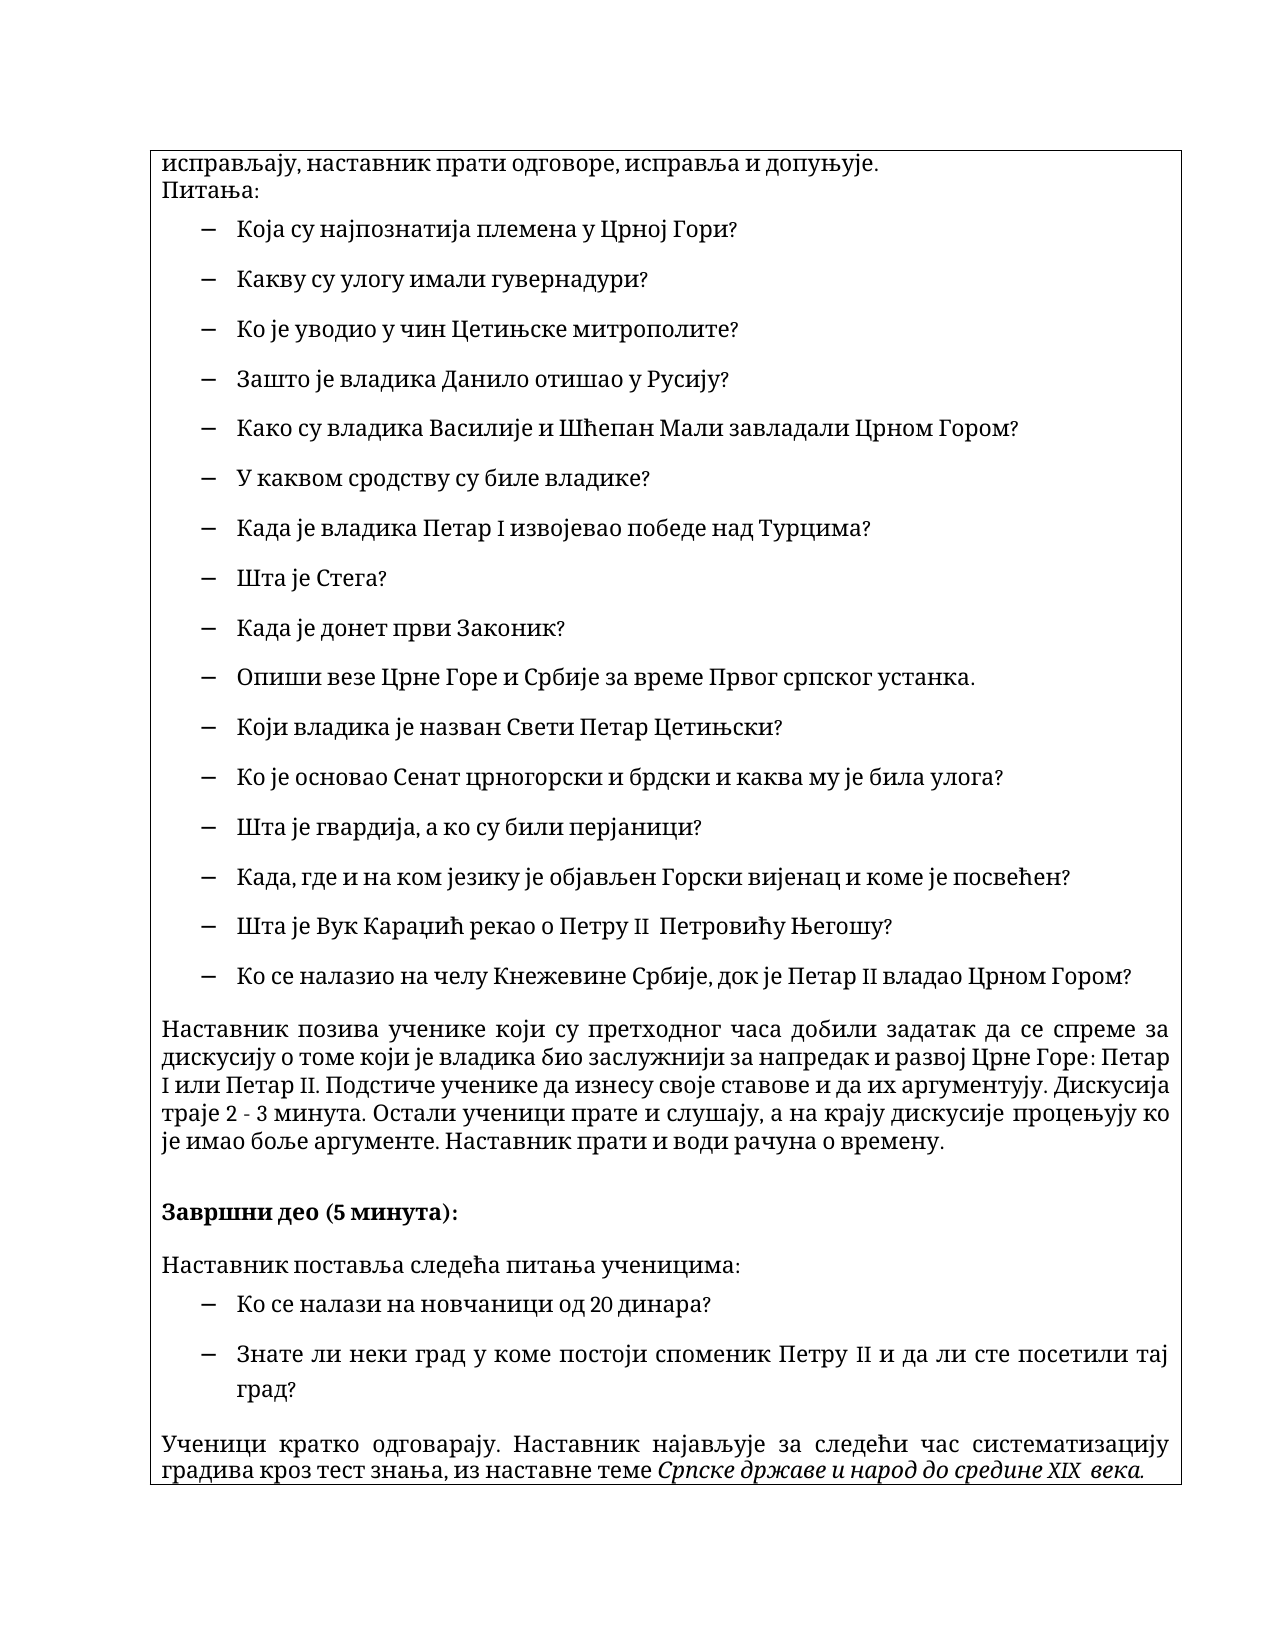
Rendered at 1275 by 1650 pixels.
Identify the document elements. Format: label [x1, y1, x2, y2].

table_cell [151, 151, 1181, 1484]
